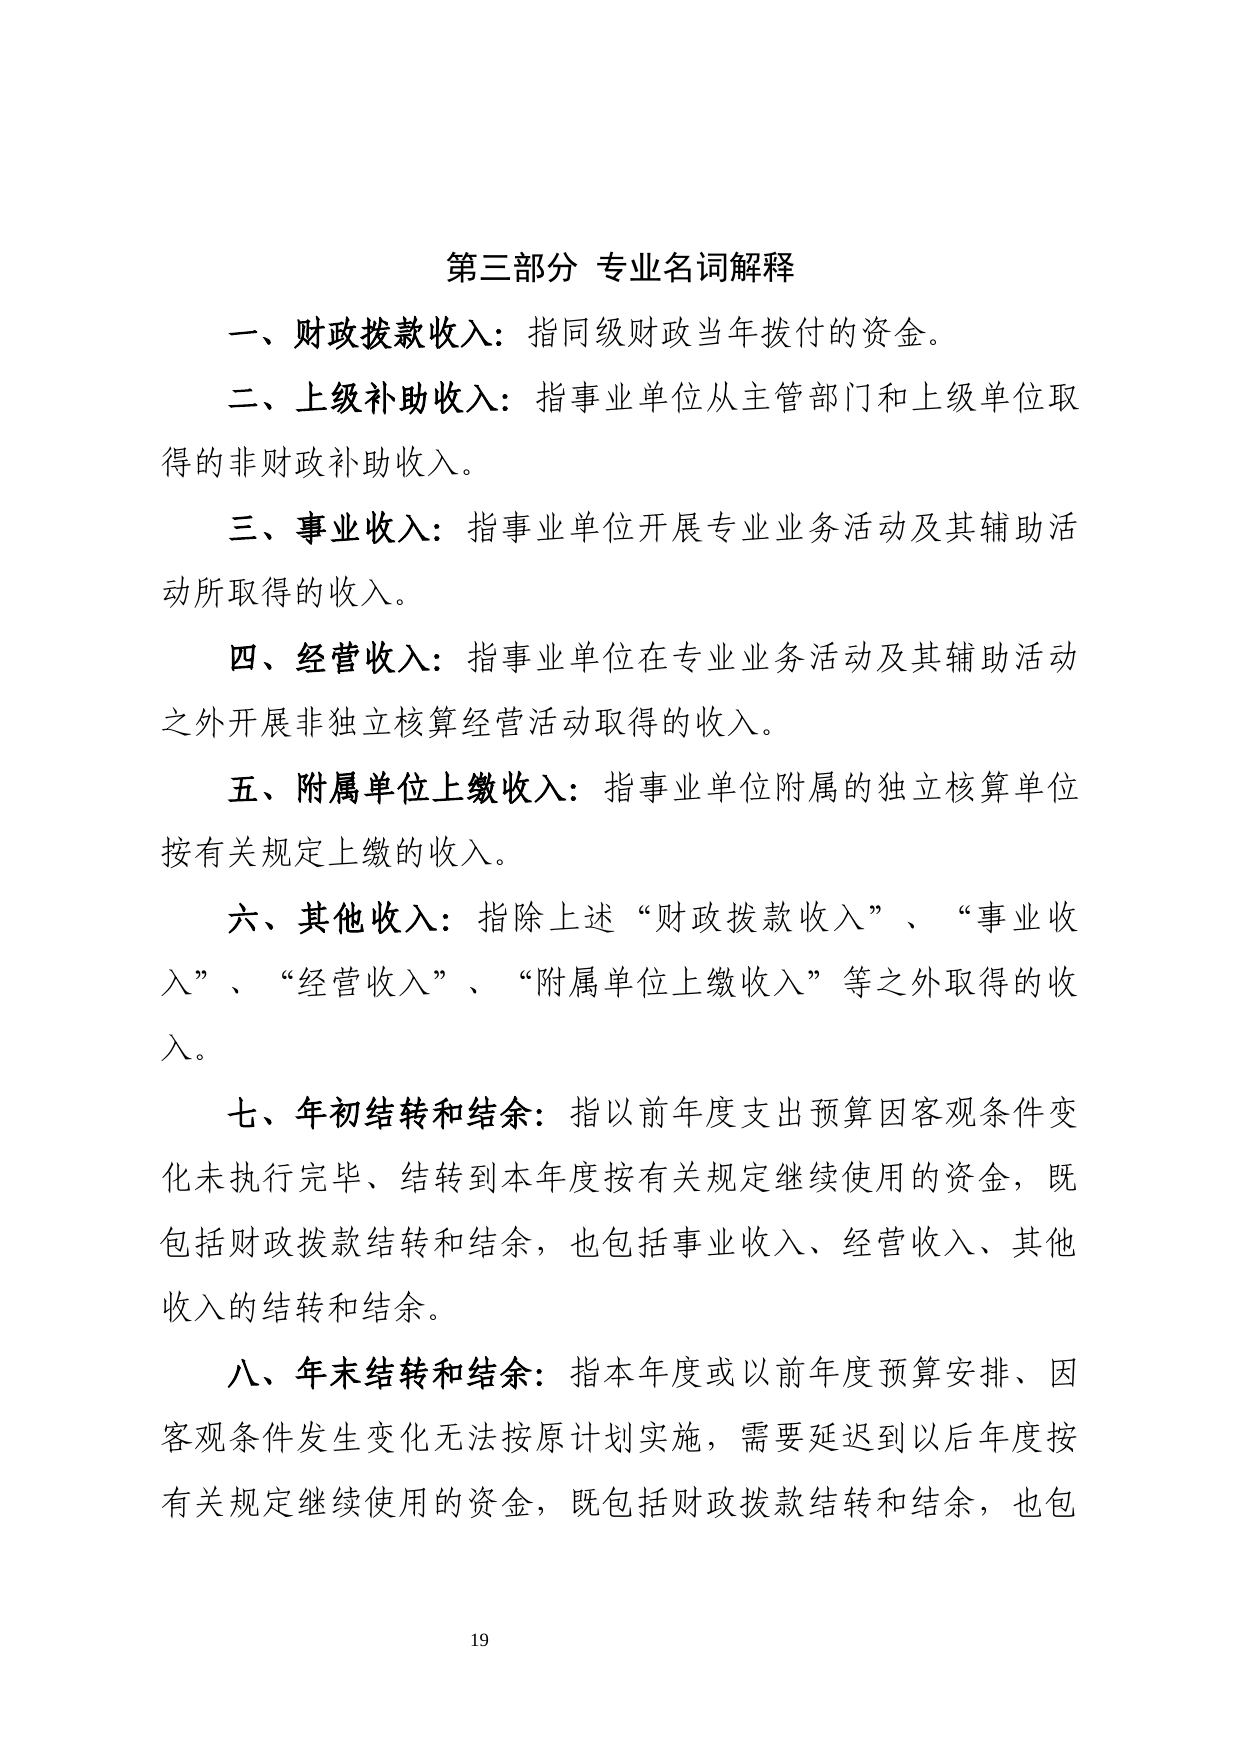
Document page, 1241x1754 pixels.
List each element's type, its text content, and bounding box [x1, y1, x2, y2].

text 五、附属单位上缴收入：指事业单位附属的独立核算单位按有关规定上缴的收入。 [159, 753, 1081, 883]
text 第三部分 专业名词解释 [159, 233, 1081, 298]
text 三、事业收入：指事业单位开展专业业务活动及其辅助活动所取得的收入。 [159, 493, 1081, 623]
text 一、财政拨款收入：指同级财政当年拨付的资金。 [159, 298, 1081, 363]
text 四、经营收入：指事业单位在专业业务活动及其辅助活动之外开展非独立核算经营活动取得的收入。 [159, 623, 1081, 753]
text 七、年初结转和结余：指以前年度支出预算因客观条件变化未执行完毕、结转到本年度按有关规定继续使用的资金，既包括财政拨款结转和结余，也包括事业收入、经营收入、其他收入的结转和结余。 [159, 1078, 1081, 1338]
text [159, 1338, 1081, 1533]
text 二、上级补助收入：指事业单位从主管部门和上级单位取得的非财政补助收入。 [159, 363, 1081, 493]
text 六、其他收入：指除上述“财政拨款收入”、“事业收入”、“经营收入”、“附属单位上缴收入”等之外取得的收入。 [159, 883, 1081, 1078]
